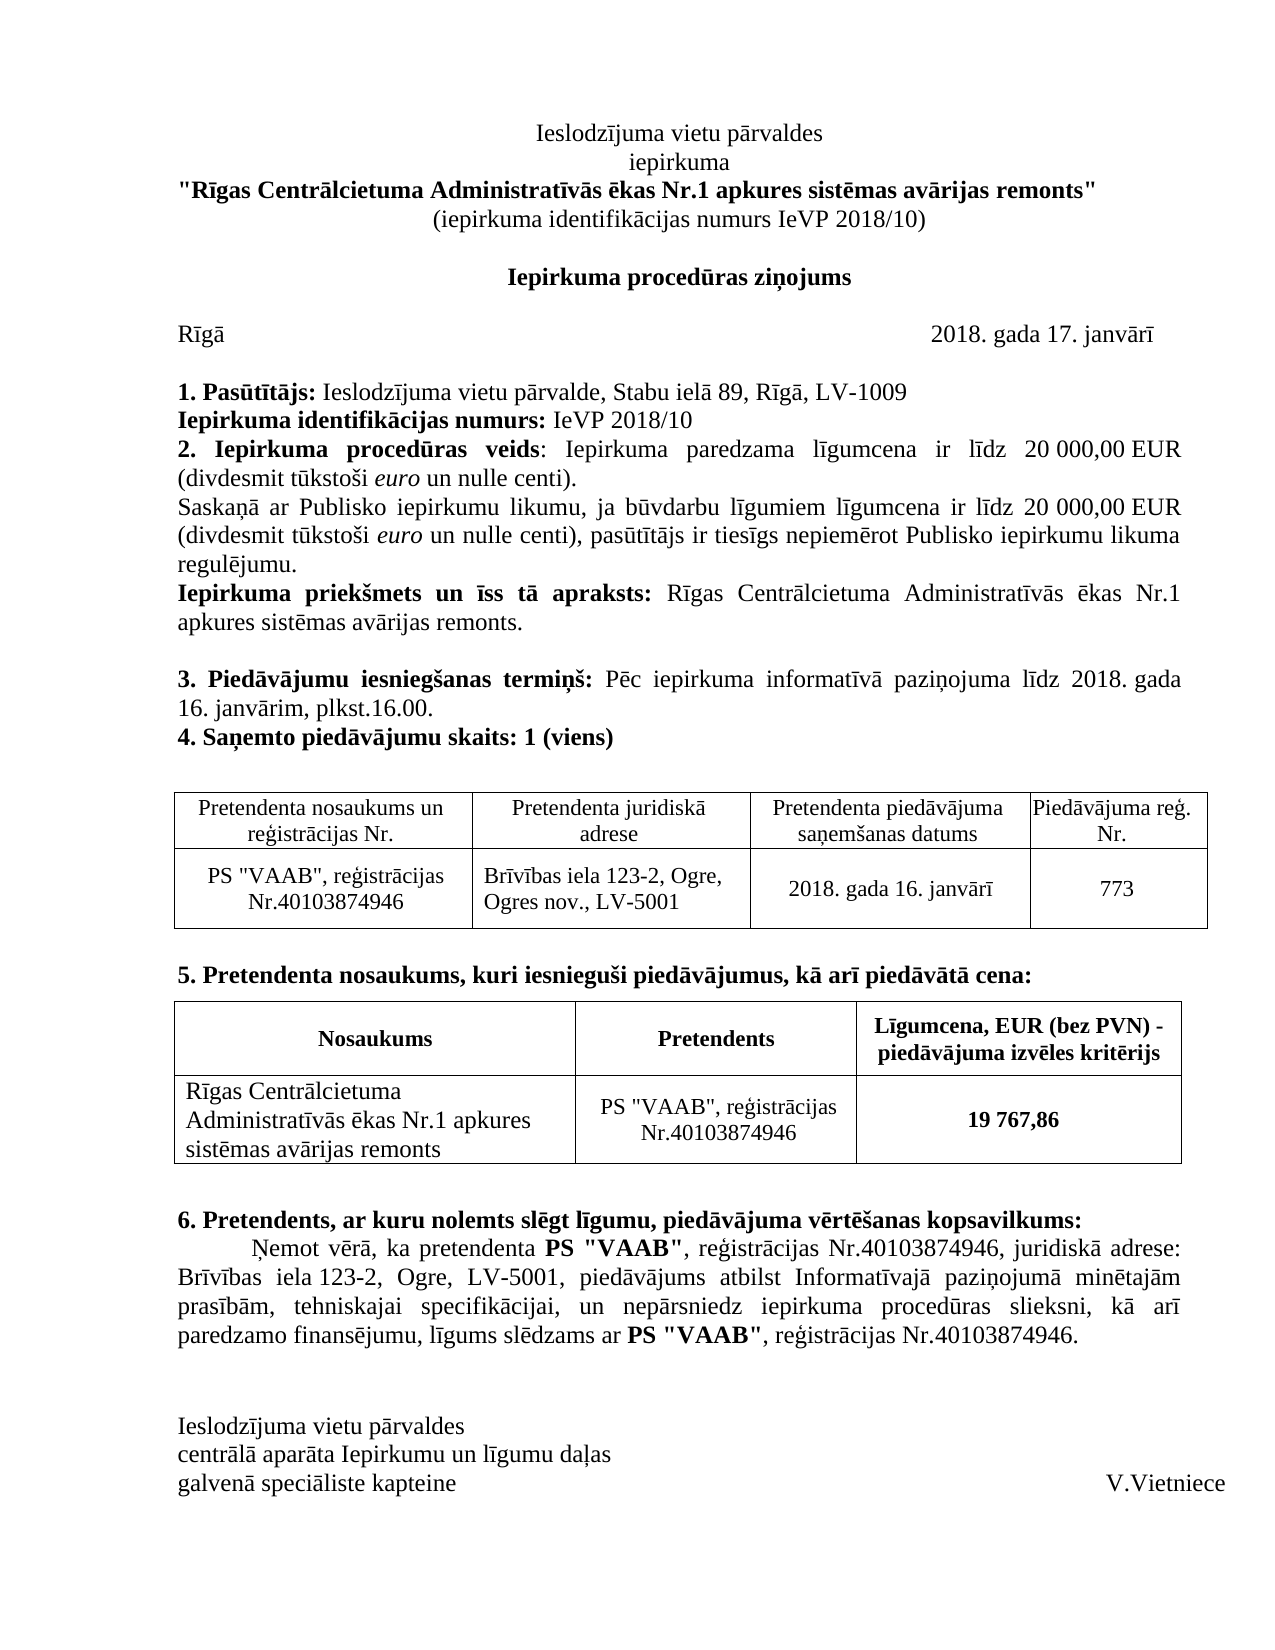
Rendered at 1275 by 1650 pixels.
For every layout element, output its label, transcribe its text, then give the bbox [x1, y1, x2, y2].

table_cell Rīgas Centrālcietuma Administratīvās ēkas Nr.1 apkures sistēmas avārijas remonts [175, 1076, 575, 1162]
text Iepirkuma identifikācijas numurs: IeVP 2018/10 [177, 406, 1181, 434]
table_cell 773 [1031, 849, 1207, 927]
text centrālā aparāta Iepirkumu un līgumu daļas [177, 1439, 1186, 1468]
text Ņemot vērā, ka pretendenta PS "VAAB", reģistrācijas Nr.40103874946, juridiskā adrese: Brīvības iela 123-2, Ogre, LV-5001, piedāvājums atbilst Informatīvajā paziņojumā minētajām prasībām, tehniskajai specifikācijai, un nepārsniedz iepirkuma procedūras slieksni, kā arī paredzamo finansējumu, līgums slēdzams ar PS "VAAB", reģistrācijas Nr.40103874946. [177, 1233, 1181, 1348]
text Ieslodzījuma vietu pārvaldes [177, 118, 1181, 147]
table_header Nosaukums [175, 1002, 575, 1075]
text 5. Pretendenta nosaukums, kuri iesnieguši piedāvājumus, kā arī piedāvātā cena: [177, 960, 1181, 988]
table_cell 2018. gada 16. janvārī [751, 849, 1030, 927]
title Rīgā 2018. gada 17. janvārī [177, 319, 1181, 348]
text 2. Iepirkuma procedūras veids: Iepirkuma paredzama līgumcena ir līdz 20 000,00 EUR (divdesmit tūkstoši euro un nulle centi). [177, 434, 1181, 492]
text 3. Piedāvājumu iesniegšanas termiņš: Pēc iepirkuma informatīvā paziņojuma līdz 2018. gada 16. janvārim, plkst.16.00. [177, 664, 1181, 722]
text Iepirkuma priekšmets un īss tā apraksts: Rīgas Centrālcietuma Administratīvās ēkas Nr.1 apkures sistēmas avārijas remonts. [177, 578, 1181, 636]
table_header Pretendents [576, 1002, 856, 1075]
text Iepirkuma procedūras ziņojums [177, 262, 1181, 291]
subtitle iepirkuma [177, 147, 1181, 176]
table_cell PS "VAAB", reģistrācijas Nr.40103874946 [175, 849, 472, 927]
table_cell Brīvības iela 123-2, Ogre, Ogres nov., LV-5001 [473, 849, 750, 927]
text galvenā speciāliste kapteine V.Vietniece [177, 1468, 1186, 1497]
text (iepirkuma identifikācijas numurs IeVP 2018/10) [177, 204, 1181, 233]
text 6. Pretendents, ar kuru nolemts slēgt līgumu, piedāvājuma vērtēšanas kopsavilkums: [177, 1205, 1181, 1233]
table_header Pretendenta juridiskā adrese [473, 793, 750, 848]
table_cell PS "VAAB", reģistrācijas Nr.40103874946 [576, 1076, 856, 1162]
table_header Līgumcena, EUR (bez PVN) - piedāvājuma izvēles kritērijs [857, 1002, 1181, 1075]
text Saskaņā ar Publisko iepirkumu likumu, ja būvdarbu līgumiem līgumcena ir līdz 20 000,00 EUR (divdesmit tūkstoši euro un nulle centi), pasūtītājs ir tiesīgs nepiemērot Publisko iepirkumu likuma regulējumu. [177, 492, 1181, 578]
text 4. Saņemto piedāvājumu skaits: 1 (viens) [177, 722, 1181, 751]
table_header Pretendenta nosaukums un reģistrācijas Nr. [175, 793, 472, 848]
text "Rīgas Centrālcietuma Administratīvās ēkas Nr.1 apkures sistēmas avārijas remonts" [177, 176, 1186, 204]
table_cell 19 767,86 [857, 1076, 1181, 1162]
text 1. Pasūtītājs: Ieslodzījuma vietu pārvalde, Stabu ielā 89, Rīgā, LV-1009 [177, 377, 1181, 406]
text Ieslodzījuma vietu pārvaldes [177, 1411, 1186, 1439]
table_header Piedāvājuma reģ. Nr. [1031, 793, 1207, 848]
table_header Pretendenta piedāvājuma saņemšanas datums [751, 793, 1030, 848]
